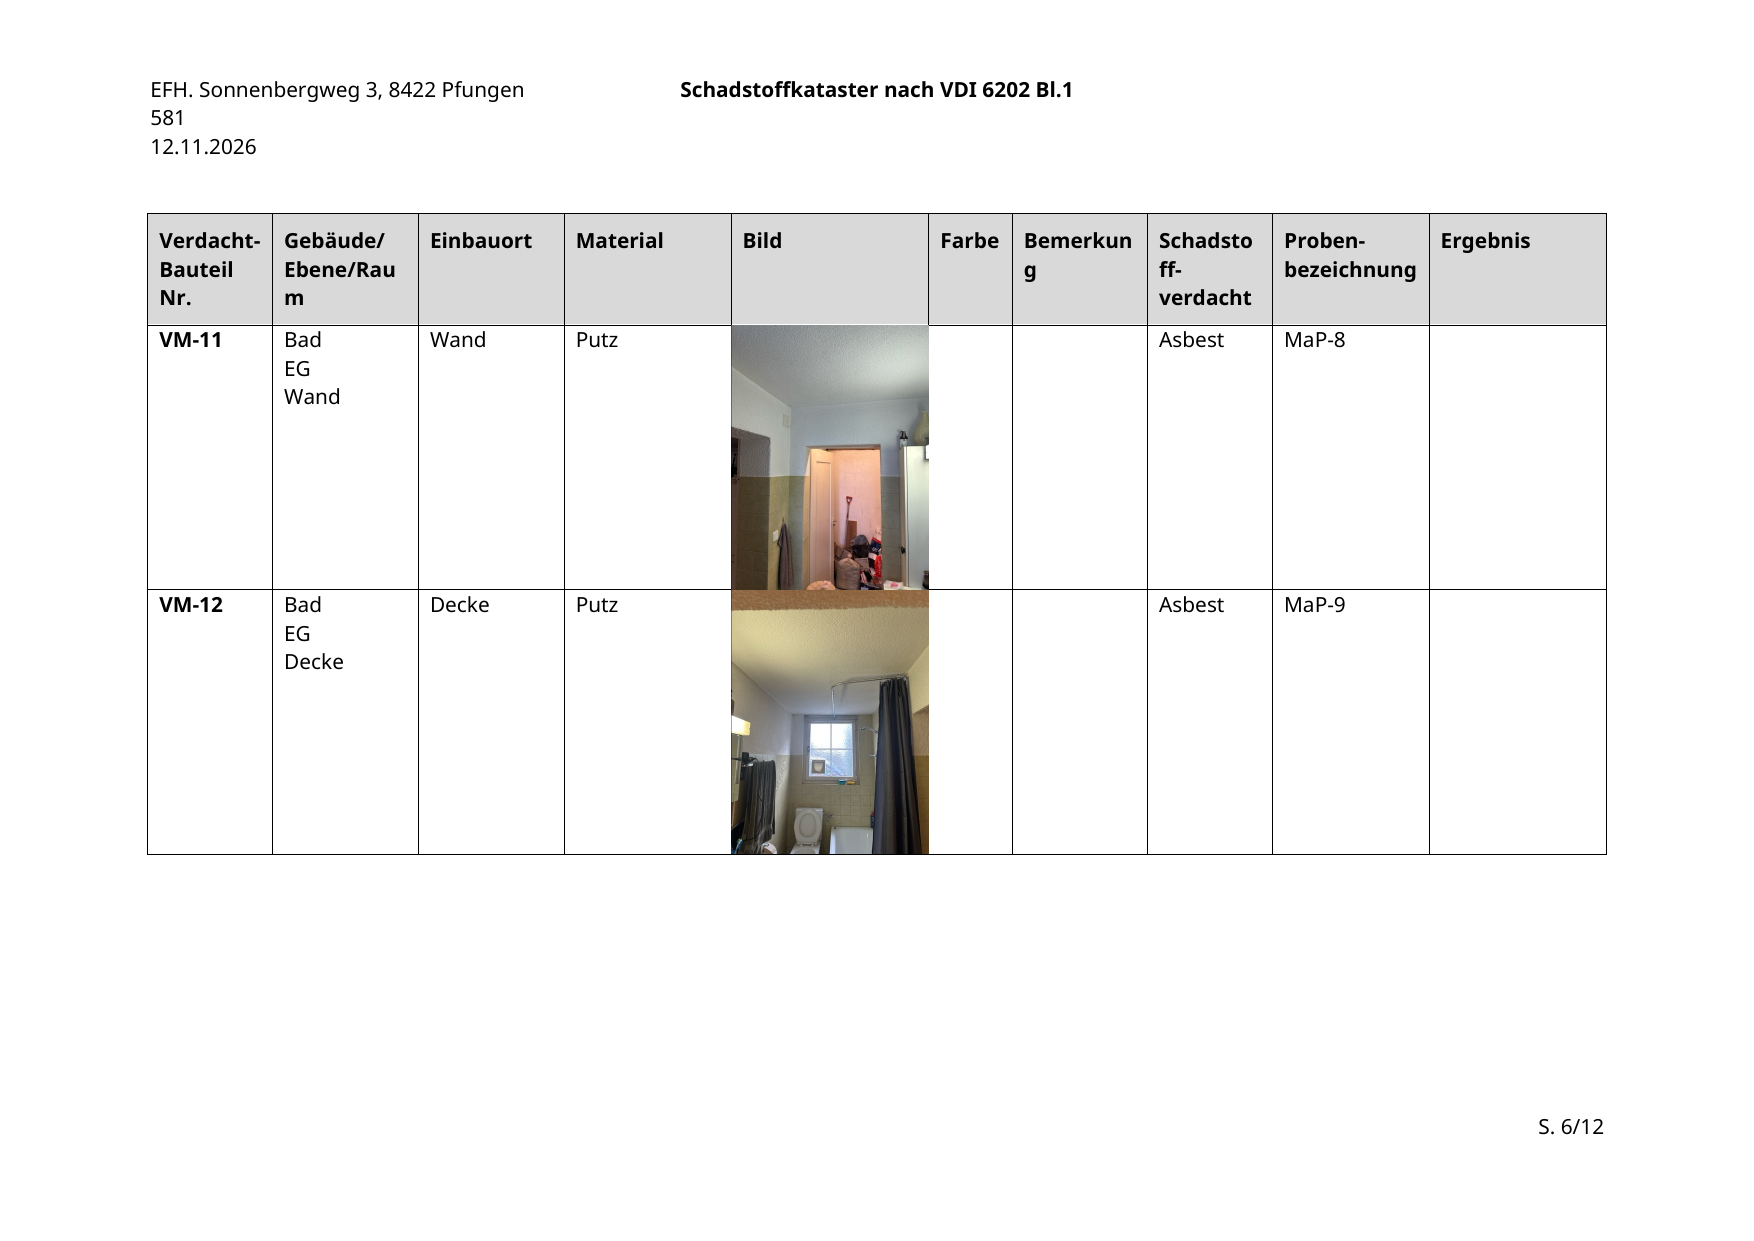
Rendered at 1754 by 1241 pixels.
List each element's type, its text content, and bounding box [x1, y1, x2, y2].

table_cell [929, 590, 1012, 854]
table_cell [1430, 326, 1606, 589]
table_cell MaP-9 [1273, 590, 1429, 854]
table_cell Putz [565, 326, 731, 589]
table_cell Bad EG Decke [273, 590, 418, 854]
table_header Bild [732, 214, 928, 324]
table_header Verdacht-Bauteil Nr. [148, 214, 272, 324]
table_header Bemerkung [1013, 214, 1147, 324]
table_header Proben-bezeichnung [1273, 214, 1429, 324]
table_cell VM-11 [148, 326, 272, 589]
picture [731, 325, 929, 854]
table_cell MaP-8 [1273, 326, 1429, 589]
table_header Material [565, 214, 731, 324]
table_cell Decke [419, 590, 564, 854]
table_cell Bad EG Wand [273, 326, 418, 589]
table_header Einbauort [419, 214, 564, 324]
table_header Ergebnis [1430, 214, 1606, 324]
table_cell [1013, 590, 1147, 854]
table_cell Putz [565, 590, 731, 854]
table_cell Wand [419, 326, 564, 589]
table_header Schadstoff-verdacht [1148, 214, 1272, 324]
table_cell [1430, 590, 1606, 854]
table_cell [1013, 326, 1147, 589]
table_cell Asbest [1148, 590, 1272, 854]
table_header Gebäude/ Ebene/Raum [273, 214, 418, 324]
table_cell VM-12 [148, 590, 272, 854]
table_header Farbe [929, 214, 1012, 324]
table_cell [929, 326, 1012, 589]
table_cell Asbest [1148, 326, 1272, 589]
